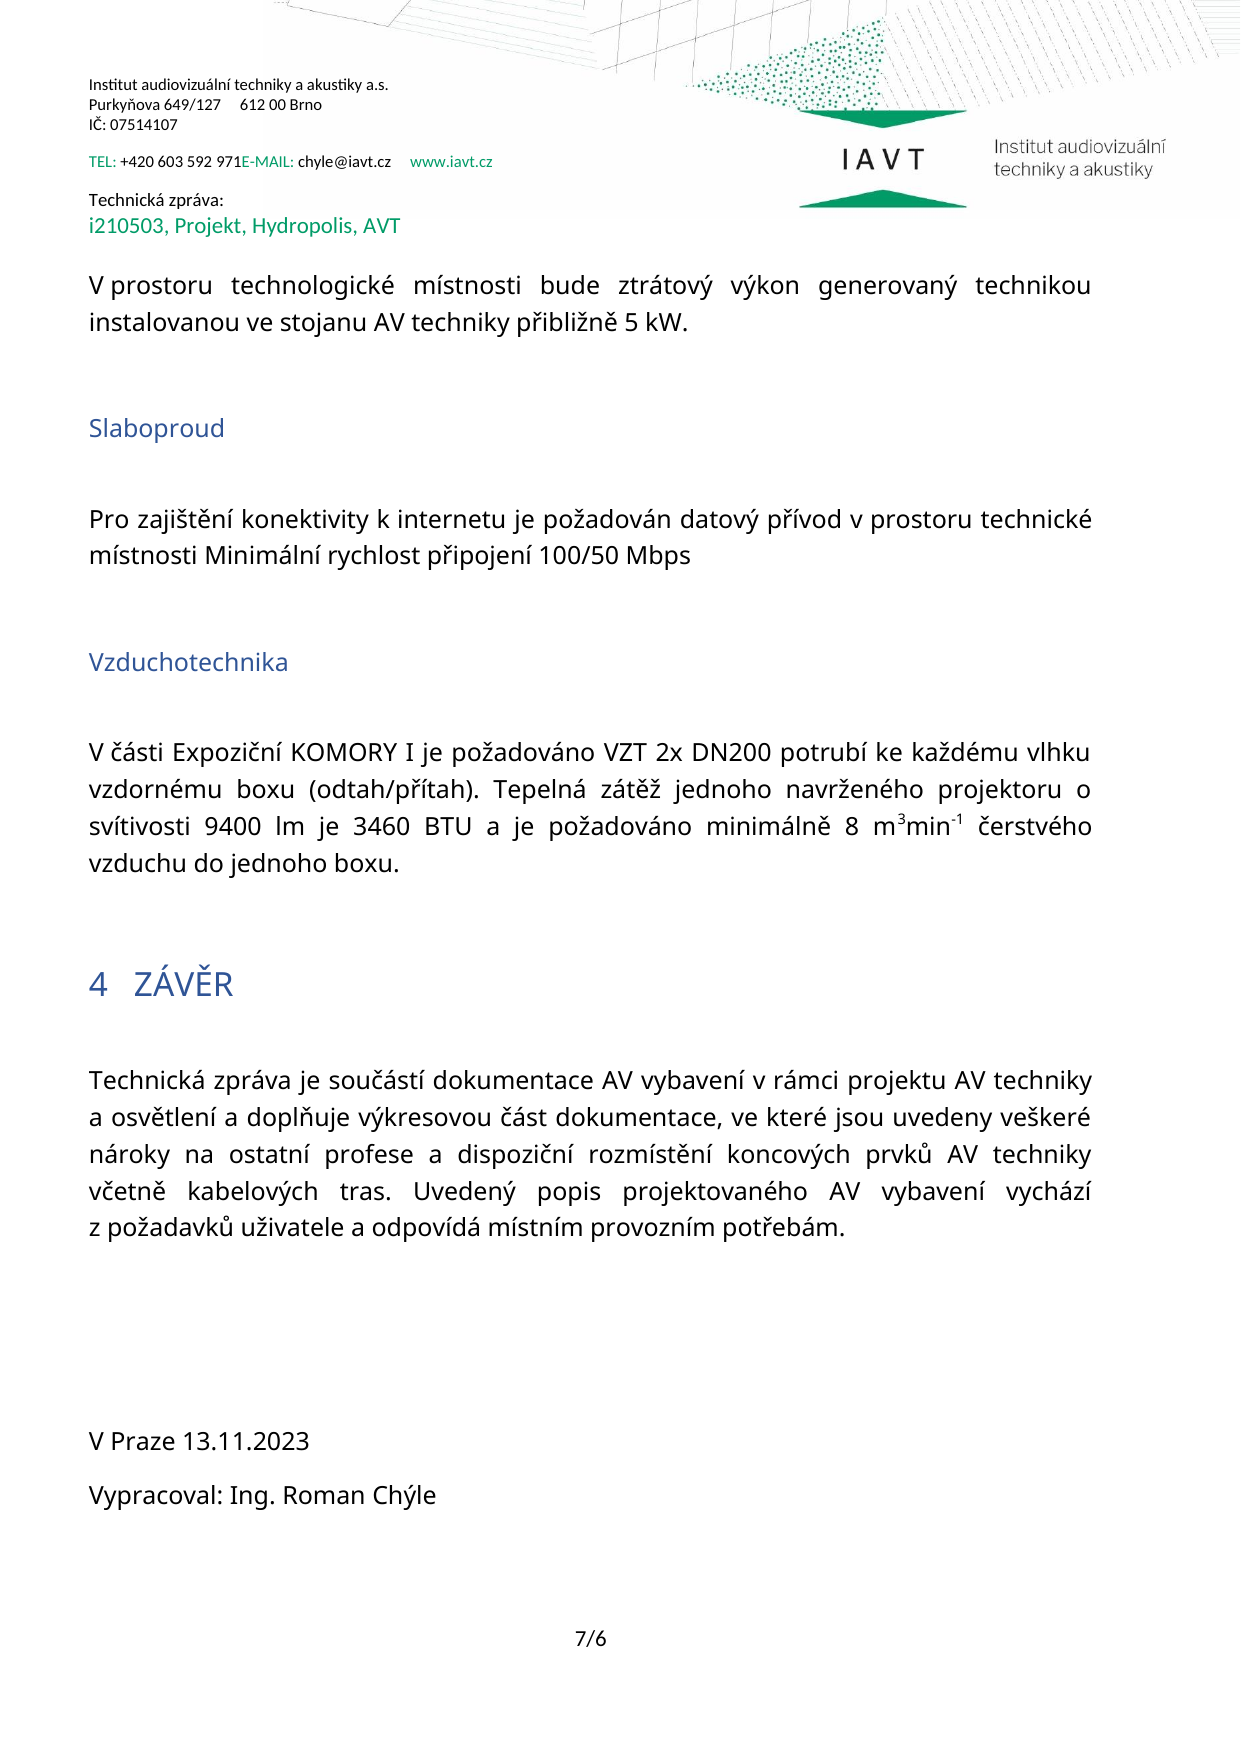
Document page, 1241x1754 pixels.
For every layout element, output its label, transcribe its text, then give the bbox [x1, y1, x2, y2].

text V Praze 13.11.2023 [89, 1424, 1092, 1458]
text Vypracoval: Ing. Roman Chýle [89, 1477, 1092, 1511]
picture [262, 0, 1241, 219]
text V části Expoziční KOMORY I je požadováno VZT 2x DN200 potrubí ke každému vlhku vzdornému boxu (odtah/přítah). Tepelná zátěž jednoho navrženého projektoru o svítivosti 9400 lm je 3460 BTU a je požadováno minimálně 8 m3min-1 čerstvého vzduchu do jednoho boxu. [89, 735, 1092, 879]
text Pro zajištění konektivity k internetu je požadován datový přívod v prostoru technické místnosti Minimální rychlost připojení 100/50 Mbps [89, 501, 1092, 572]
subtitle Vzduchotechnika [89, 645, 1092, 679]
subtitle Slaboproud [89, 411, 1092, 445]
text Technická zpráva je součástí dokumentace AV vybavení v rámci projektu AV techniky a osvětlení a doplňuje výkresovou část dokumentace, ve které jsou uvedeny veškeré nároky na ostatní profese a dispoziční rozmístění koncových prvků AV techniky včetně kabelových tras. Uvedený popis projektovaného AV vybavení vychází z požadavků uživatele a odpovídá místním provozním potřebám. [89, 1063, 1092, 1244]
text V prostoru technologické místnosti bude ztrátový výkon generovaný technikou instalovanou ve stojanu AV techniky přibližně 5 kW. [89, 267, 1092, 338]
subtitle 4 ZÁVĚR [89, 961, 1092, 1006]
